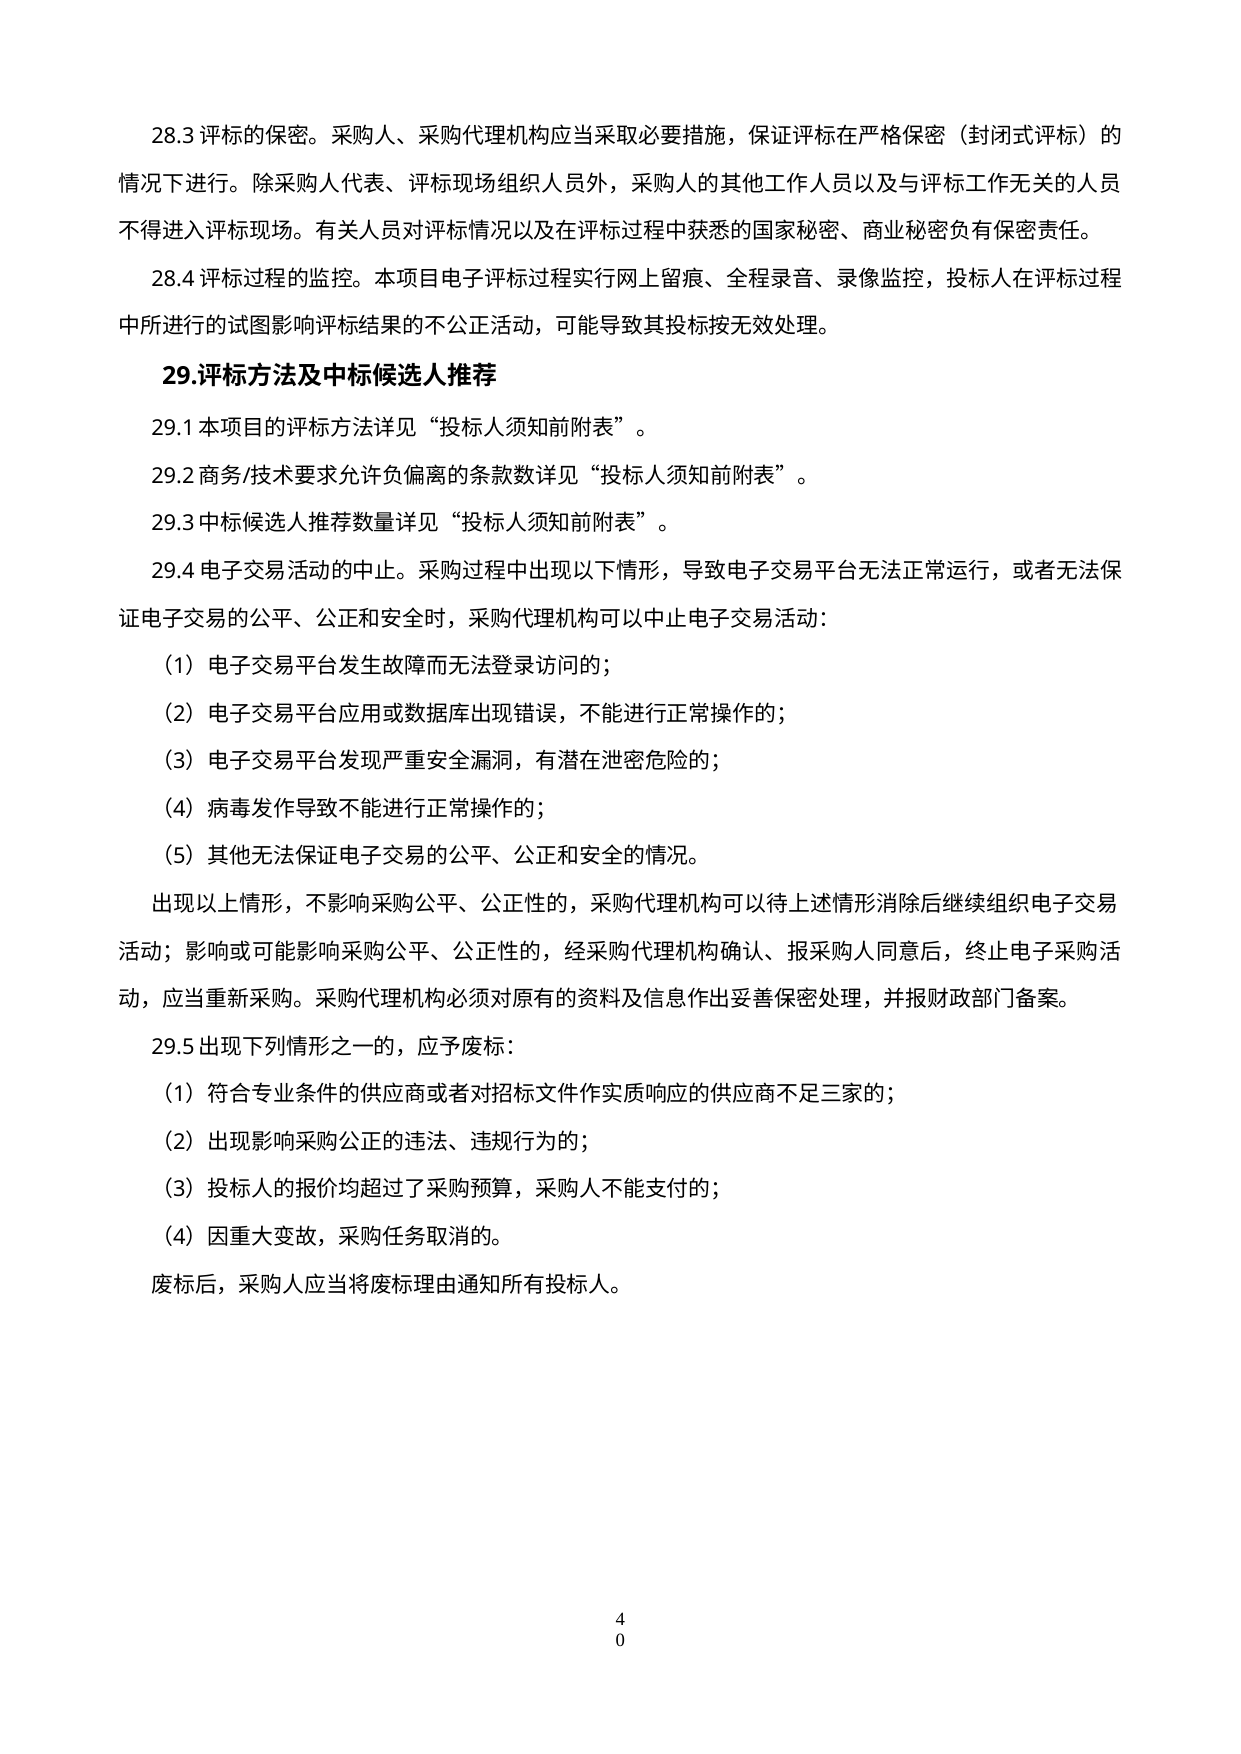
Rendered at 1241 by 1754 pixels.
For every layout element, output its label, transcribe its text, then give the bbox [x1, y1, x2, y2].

subtitle 29.2商务/技术要求允许负偏离的条款数详见“投标人须知前附表”。 [118, 458, 1122, 489]
subtitle 废标后，采购人应当将废标理由通知所有投标人。 [118, 1267, 1122, 1298]
subtitle 29.3中标候选人推荐数量详见“投标人须知前附表”。 [118, 505, 1122, 537]
subtitle （4）病毒发作导致不能进行正常操作的； [118, 791, 1122, 823]
subtitle 28.3评标的保密。采购人、采购代理机构应当采取必要措施，保证评标在严格保密（封闭式评标）的情况下进行。除采购人代表、评标现场组织人员外，采购人的其他工作人员以及与评标工作无关的人员不得进入评标现场。有关人员对评标情况以及在评标过程中获悉的国家秘密、商业秘密负有保密责任。 [118, 118, 1122, 245]
subtitle （2）出现影响采购公正的违法、违规行为的； [118, 1124, 1122, 1156]
subtitle （1）电子交易平台发生故障而无法登录访问的； [118, 648, 1122, 680]
subtitle 29.评标方法及中标候选人推荐 [162, 356, 1122, 392]
subtitle （3）电子交易平台发现严重安全漏洞，有潜在泄密危险的； [118, 743, 1122, 775]
subtitle （1）符合专业条件的供应商或者对招标文件作实质响应的供应商不足三家的； [118, 1076, 1122, 1108]
subtitle 28.4评标过程的监控。本项目电子评标过程实行网上留痕、全程录音、录像监控，投标人在评标过程中所进行的试图影响评标结果的不公正活动，可能导致其投标按无效处理。 [118, 261, 1122, 340]
subtitle （4）因重大变故，采购任务取消的。 [118, 1219, 1122, 1251]
subtitle 29.4电子交易活动的中止。采购过程中出现以下情形，导致电子交易平台无法正常运行，或者无法保证电子交易的公平、公正和安全时，采购代理机构可以中止电子交易活动： [118, 553, 1122, 632]
subtitle 29.1本项目的评标方法详见“投标人须知前附表”。 [118, 410, 1122, 442]
subtitle 29.5出现下列情形之一的，应予废标： [118, 1029, 1122, 1060]
subtitle 出现以上情形，不影响采购公平、公正性的，采购代理机构可以待上述情形消除后继续组织电子交易活动；影响或可能影响采购公平、公正性的，经采购代理机构确认、报采购人同意后，终止电子采购活动，应当重新采购。采购代理机构必须对原有的资料及信息作出妥善保密处理，并报财政部门备案。 [118, 886, 1122, 1013]
subtitle （2）电子交易平台应用或数据库出现错误，不能进行正常操作的； [118, 696, 1122, 727]
subtitle （5）其他无法保证电子交易的公平、公正和安全的情况。 [118, 838, 1122, 870]
subtitle （3）投标人的报价均超过了采购预算，采购人不能支付的； [118, 1171, 1122, 1203]
